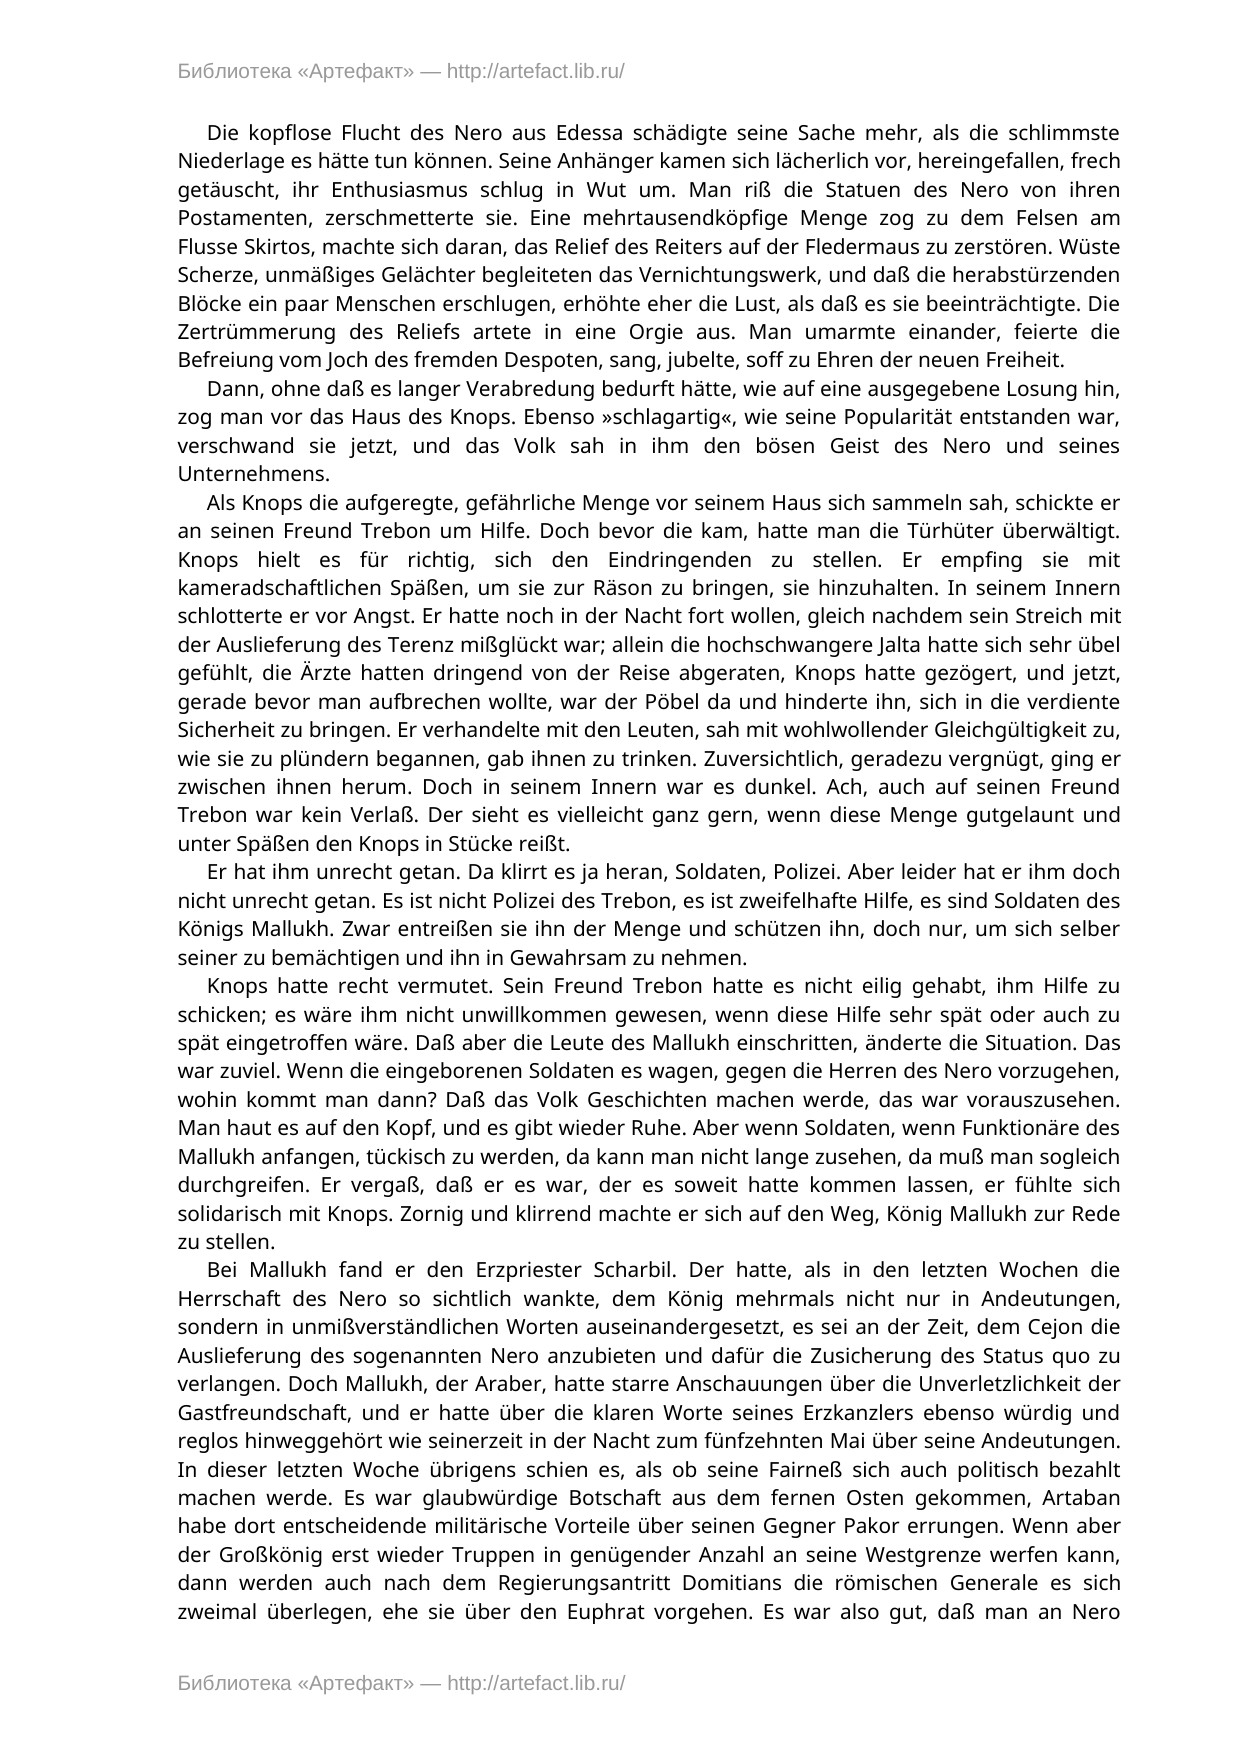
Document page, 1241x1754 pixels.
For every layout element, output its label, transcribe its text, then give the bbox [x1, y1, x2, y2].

text Als Knops die aufgeregte, gefährliche Menge vor seinem Haus sich sammeln sah, schickte er an seinen Freund Trebon um Hilfe. Doch bevor die kam, hatte man die Türhüter überwältigt. Knops hielt es für richtig, sich den Eindringenden zu stellen. Er empfing sie mit kameradschaftlichen Späßen, um sie zur Räson zu bringen, sie hinzuhalten. In seinem Innern schlotterte er vor Angst. Er hatte noch in der Nacht fort wollen, gleich nachdem sein Streich mit der Auslieferung des Terenz mißglückt war; allein die hochschwangere Jalta hatte sich sehr übel gefühlt, die Ärzte hatten dringend von der Reise abgeraten, Knops hatte gezögert, und jetzt, gerade bevor man aufbrechen wollte, war der Pöbel da und hinderte ihn, sich in die verdiente Sicherheit zu bringen. Er verhandelte mit den Leuten, sah mit wohlwollender Gleichgültigkeit zu, wie sie zu plündern begannen, gab ihnen zu trinken. Zuversichtlich, geradezu vergnügt, ging er zwischen ihnen herum. Doch in seinem Innern war es dunkel. Ach, auch auf seinen Freund Trebon war kein Verlaß. Der sieht es vielleicht ganz gern, wenn diese Menge gutgelaunt und unter Späßen den Knops in Stücke reißt. [177, 488, 1122, 857]
text Dann, ohne daß es langer Verabredung bedurft hätte, wie auf eine ausgegebene Losung hin, zog man vor das Haus des Knops. Ebenso »schlagartig«, wie seine Popularität entstanden war, verschwand sie jetzt, und das Volk sah in ihm den bösen Geist des Nero und seines Unternehmens. [177, 374, 1122, 488]
text Er hat ihm unrecht getan. Da klirrt es ja heran, Soldaten, Polizei. Aber leider hat er ihm doch nicht unrecht getan. Es ist nicht Polizei des Trebon, es ist zweifelhafte Hilfe, es sind Soldaten des Königs Mallukh. Zwar entreißen sie ihn der Menge und schützen ihn, doch nur, um sich selber seiner zu bemächtigen und ihn in Gewahrsam zu nehmen. [177, 857, 1122, 971]
text Die kopflose Flucht des Nero aus Edessa schädigte seine Sache mehr, als die schlimmste Niederlage es hätte tun können. Seine Anhänger kamen sich lächerlich vor, hereingefallen, frech getäuscht, ihr Enthusiasmus schlug in Wut um. Man riß die Statuen des Nero von ihren Postamenten, zerschmetterte sie. Eine mehrtausendköpfige Menge zog zu dem Felsen am Flusse Skirtos, machte sich daran, das Relief des Reiters auf der Fledermaus zu zerstören. Wüste Scherze, unmäßiges Gelächter begleiteten das Vernichtungswerk, und daß die herabstürzenden Blöcke ein paar Menschen erschlugen, erhöhte eher die Lust, als daß es sie beeinträchtigte. Die Zertrümmerung des Reliefs artete in eine Orgie aus. Man umarmte einander, feierte die Befreiung vom Joch des fremden Despoten, sang, jubelte, soff zu Ehren der neuen Freiheit. [177, 118, 1122, 374]
text Knops hatte recht vermutet. Sein Freund Trebon hatte es nicht eilig gehabt, ihm Hilfe zu schicken; es wäre ihm nicht unwillkommen gewesen, wenn diese Hilfe sehr spät oder auch zu spät eingetroffen wäre. Daß aber die Leute des Mallukh einschritten, änderte die Situation. Das war zuviel. Wenn die eingeborenen Soldaten es wagen, gegen die Herren des Nero vorzugehen, wohin kommt man dann? Daß das Volk Geschichten machen werde, das war vorauszusehen. Man haut es auf den Kopf, und es gibt wieder Ruhe. Aber wenn Soldaten, wenn Funktionäre des Mallukh anfangen, tückisch zu werden, da kann man nicht lange zusehen, da muß man sogleich durchgreifen. Er vergaß, daß er es war, der es soweit hatte kommen lassen, er fühlte sich solidarisch mit Knops. Zornig und klirrend machte er sich auf den Weg, König Mallukh zur Rede zu stellen. [177, 971, 1122, 1256]
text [177, 1256, 1122, 1625]
